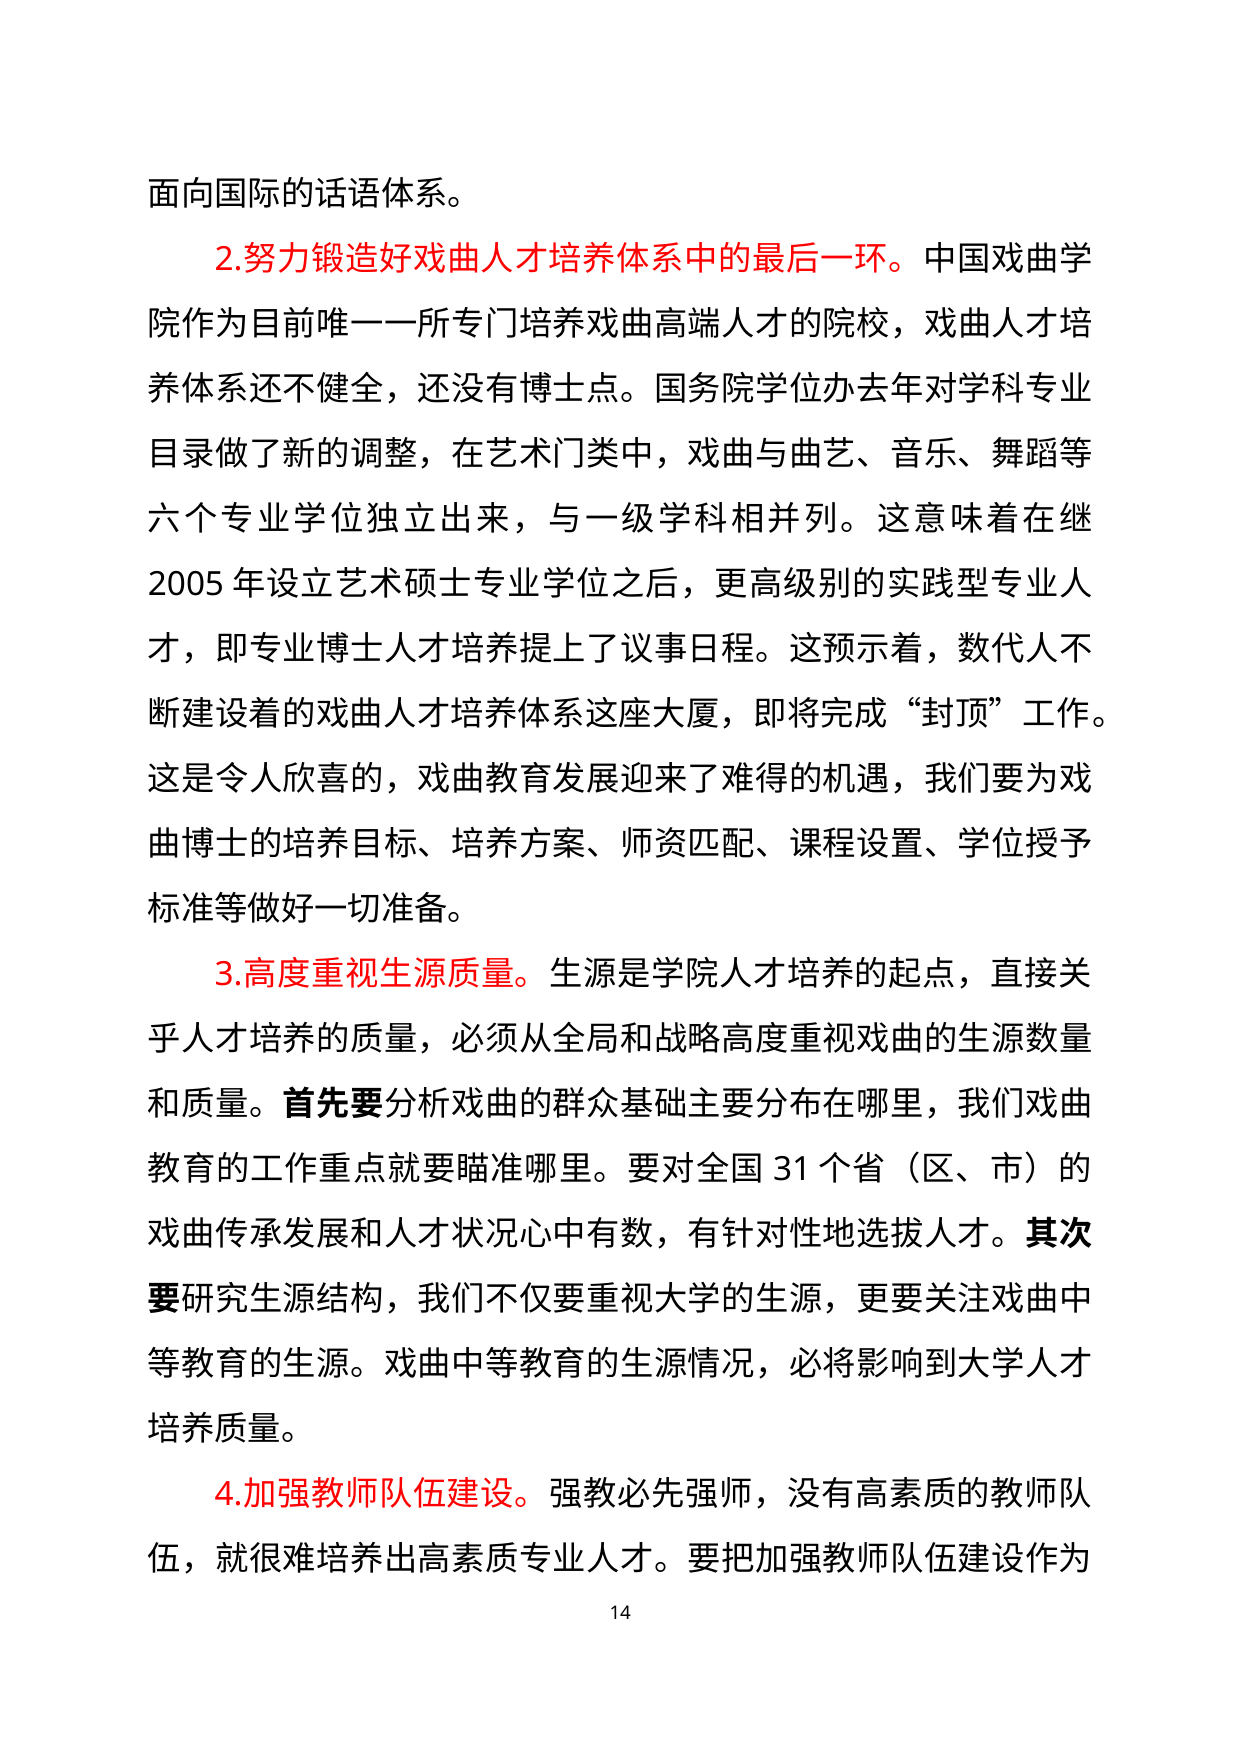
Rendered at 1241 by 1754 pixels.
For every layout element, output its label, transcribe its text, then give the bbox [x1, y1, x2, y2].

text 2.努力锻造好戏曲人才培养体系中的最后一环。中国戏曲学院作为目前唯一一所专门培养戏曲高端人才的院校，戏曲人才培养体系还不健全，还没有博士点。国务院学位办去年对学科专业目录做了新的调整，在艺术门类中，戏曲与曲艺、音乐、舞蹈等六个专业学位独立出来，与一级学科相并列。这意味着在继2005年设立艺术硕士专业学位之后，更高级别的实践型专业人才，即专业博士人才培养提上了议事日程。这预示着，数代人不断建设着的戏曲人才培养体系这座大厦，即将完成“封顶”工作。这是令人欣喜的，戏曲教育发展迎来了难得的机遇，我们要为戏曲博士的培养目标、培养方案、师资匹配、课程设置、学位授予标准等做好一切准备。 [148, 224, 1092, 939]
text 3.高度重视生源质量。生源是学院人才培养的起点，直接关乎人才培养的质量，必须从全局和战略高度重视戏曲的生源数量和质量。首先要分析戏曲的群众基础主要分布在哪里，我们戏曲教育的工作重点就要瞄准哪里。要对全国31个省（区、市）的戏曲传承发展和人才状况心中有数，有针对性地选拔人才。其次要研究生源结构，我们不仅要重视大学的生源，更要关注戏曲中等教育的生源。戏曲中等教育的生源情况，必将影响到大学人才培养质量。 [148, 939, 1092, 1459]
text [148, 1459, 1092, 1589]
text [148, 159, 1092, 224]
